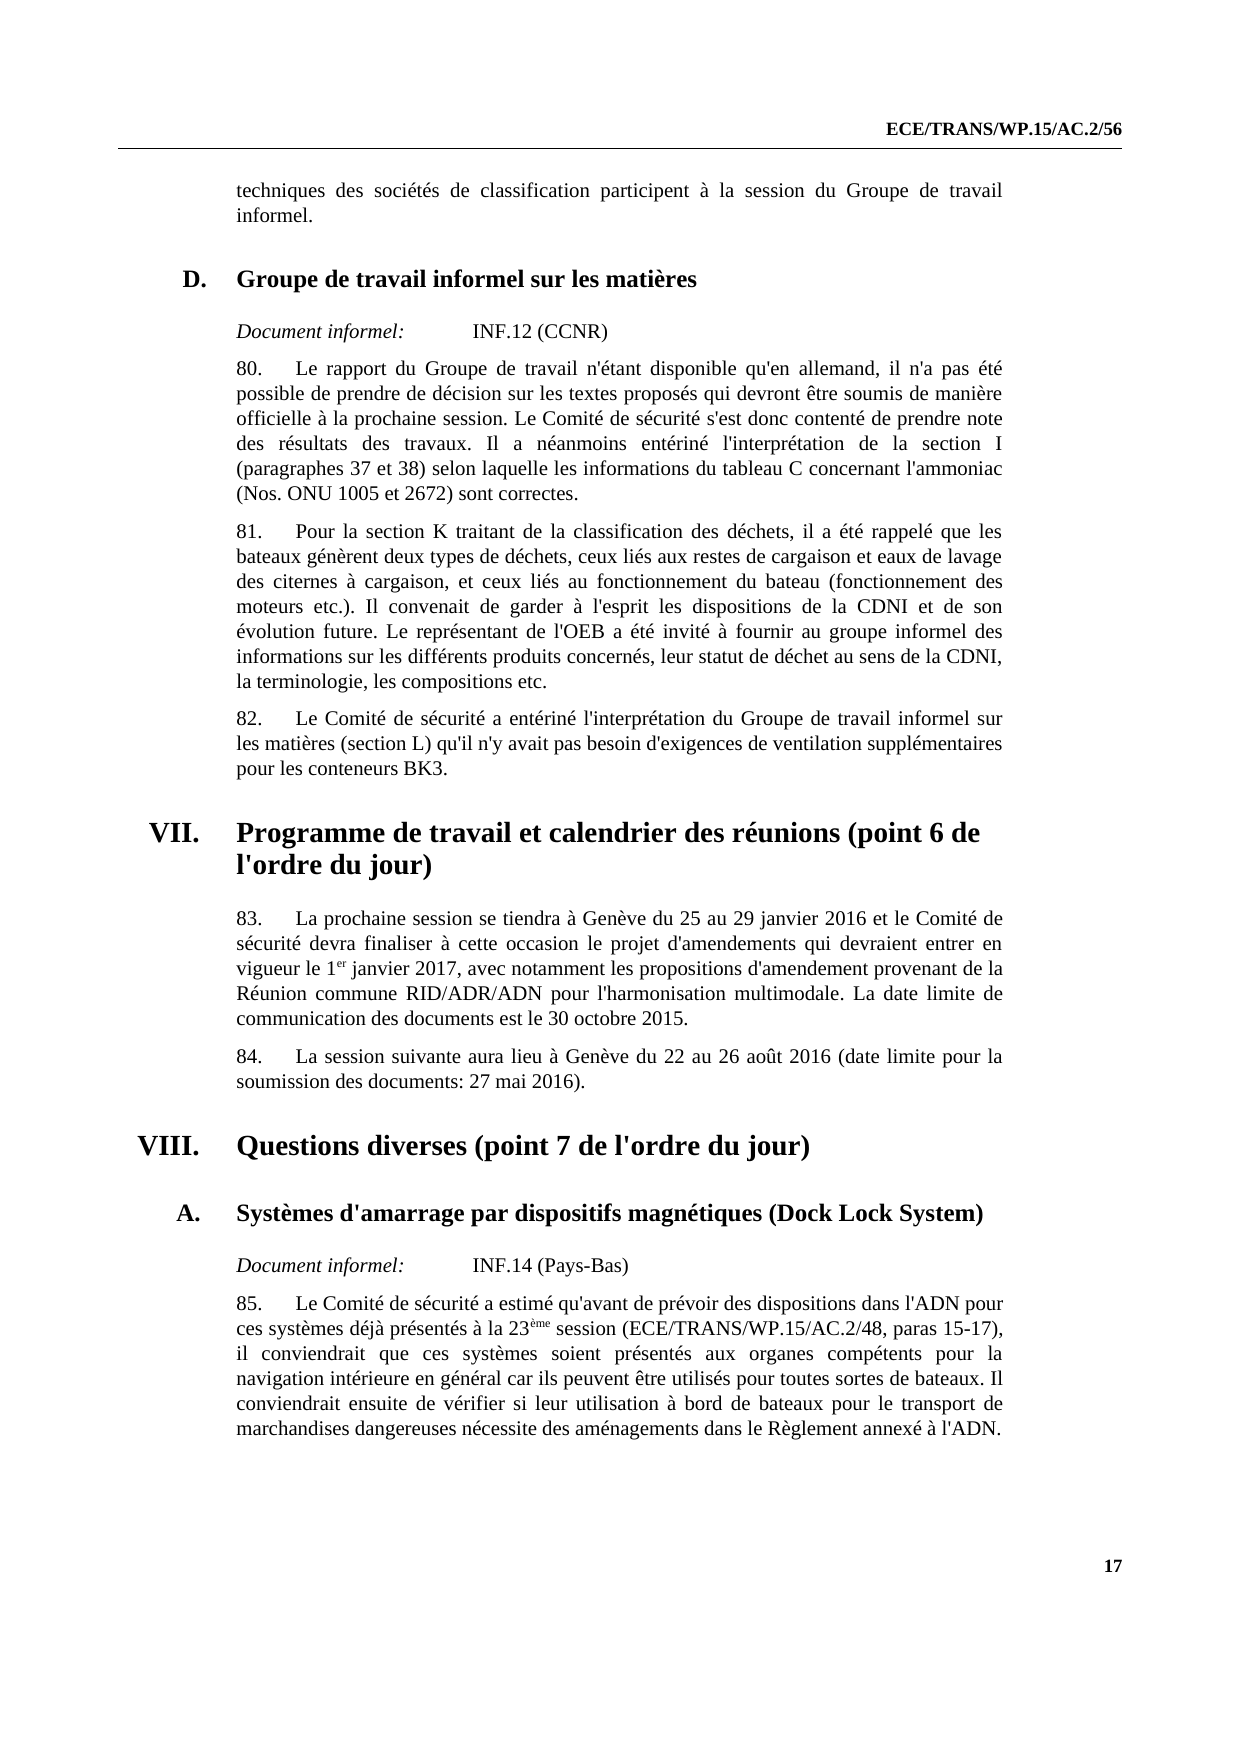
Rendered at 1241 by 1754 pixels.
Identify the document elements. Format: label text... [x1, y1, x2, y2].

text VII. Programme de travail et calendrier des réunions (point 6 de l'ordre du jour) [118, 818, 1004, 880]
text 85. Le Comité de sécurité a estimé qu'avant de prévoir des dispositions dans l'ADN pour ces systèmes déjà présentés à la 23ème session (ECE/TRANS/WP.15/AC.2/48, paras 15-17), il conviendrait que ces systèmes soient présentés aux organes compétents pour la navigation intérieure en général car ils peuvent être utilisés pour toutes sortes de bateaux. Il conviendrait ensuite de vérifier si leur utilisation à bord de bateaux pour le transport de marchandises dangereuses nécessite des aménagements dans le Règlement annexé à l'ADN. [236, 1290, 1004, 1440]
text 83. La prochaine session se tiendra à Genève du 25 au 29 janvier 2016 et le Comité de sécurité devra finaliser à cette occasion le projet d'amendements qui devraient entrer en vigueur le 1er janvier 2017, avec notamment les propositions d'amendement provenant de la Réunion commune RID/ADR/ADN pour l'harmonisation multimodale. La date limite de communication des documents est le 30 octobre 2015. [236, 905, 1004, 1030]
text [236, 177, 1004, 227]
text Document informel: INF.12 (CCNR) [236, 318, 1004, 343]
text VIII. Questions diverses (point 7 de l'ordre du jour) [118, 1130, 1004, 1162]
text D. Groupe de travail informel sur les matières [118, 265, 1004, 293]
text A. Systèmes d'amarrage par dispositifs magnétiques (Dock Lock System) [118, 1199, 1004, 1227]
text 84. La session suivante aura lieu à Genève du 22 au 26 août 2016 (date limite pour la soumission des documents: 27 mai 2016). [236, 1043, 1004, 1093]
text 81. Pour la section K traitant de la classification des déchets, il a été rappelé que les bateaux génèrent deux types de déchets, ceux liés aux restes de cargaison et eaux de lavage des citernes à cargaison, et ceux liés au fonctionnement du bateau (fonctionnement des moteurs etc.). Il convenait de garder à l'esprit les dispositions de la CDNI et de son évolution future. Le représentant de l'OEB a été invité à fournir au groupe informel des informations sur les différents produits concernés, leur statut de déchet au sens de la CDNI, la terminologie, les compositions etc. [236, 518, 1004, 693]
text 82. Le Comité de sécurité a entériné l'interprétation du Groupe de travail informel sur les matières (section L) qu'il n'y avait pas besoin d'exigences de ventilation supplémentaires pour les conteneurs BK3. [236, 705, 1004, 780]
text Document informel: INF.14 (Pays-Bas) [236, 1252, 1004, 1277]
text 80. Le rapport du Groupe de travail n'étant disponible qu'en allemand, il n'a pas été possible de prendre de décision sur les textes proposés qui devront être soumis de manière officielle à la prochaine session. Le Comité de sécurité s'est donc contenté de prendre note des résultats des travaux. Il a néanmoins entériné l'interprétation de la section I (paragraphes 37 et 38) selon laquelle les informations du tableau C concernant l'ammoniac (Nos. ONU 1005 et 2672) sont correctes. [236, 355, 1004, 505]
